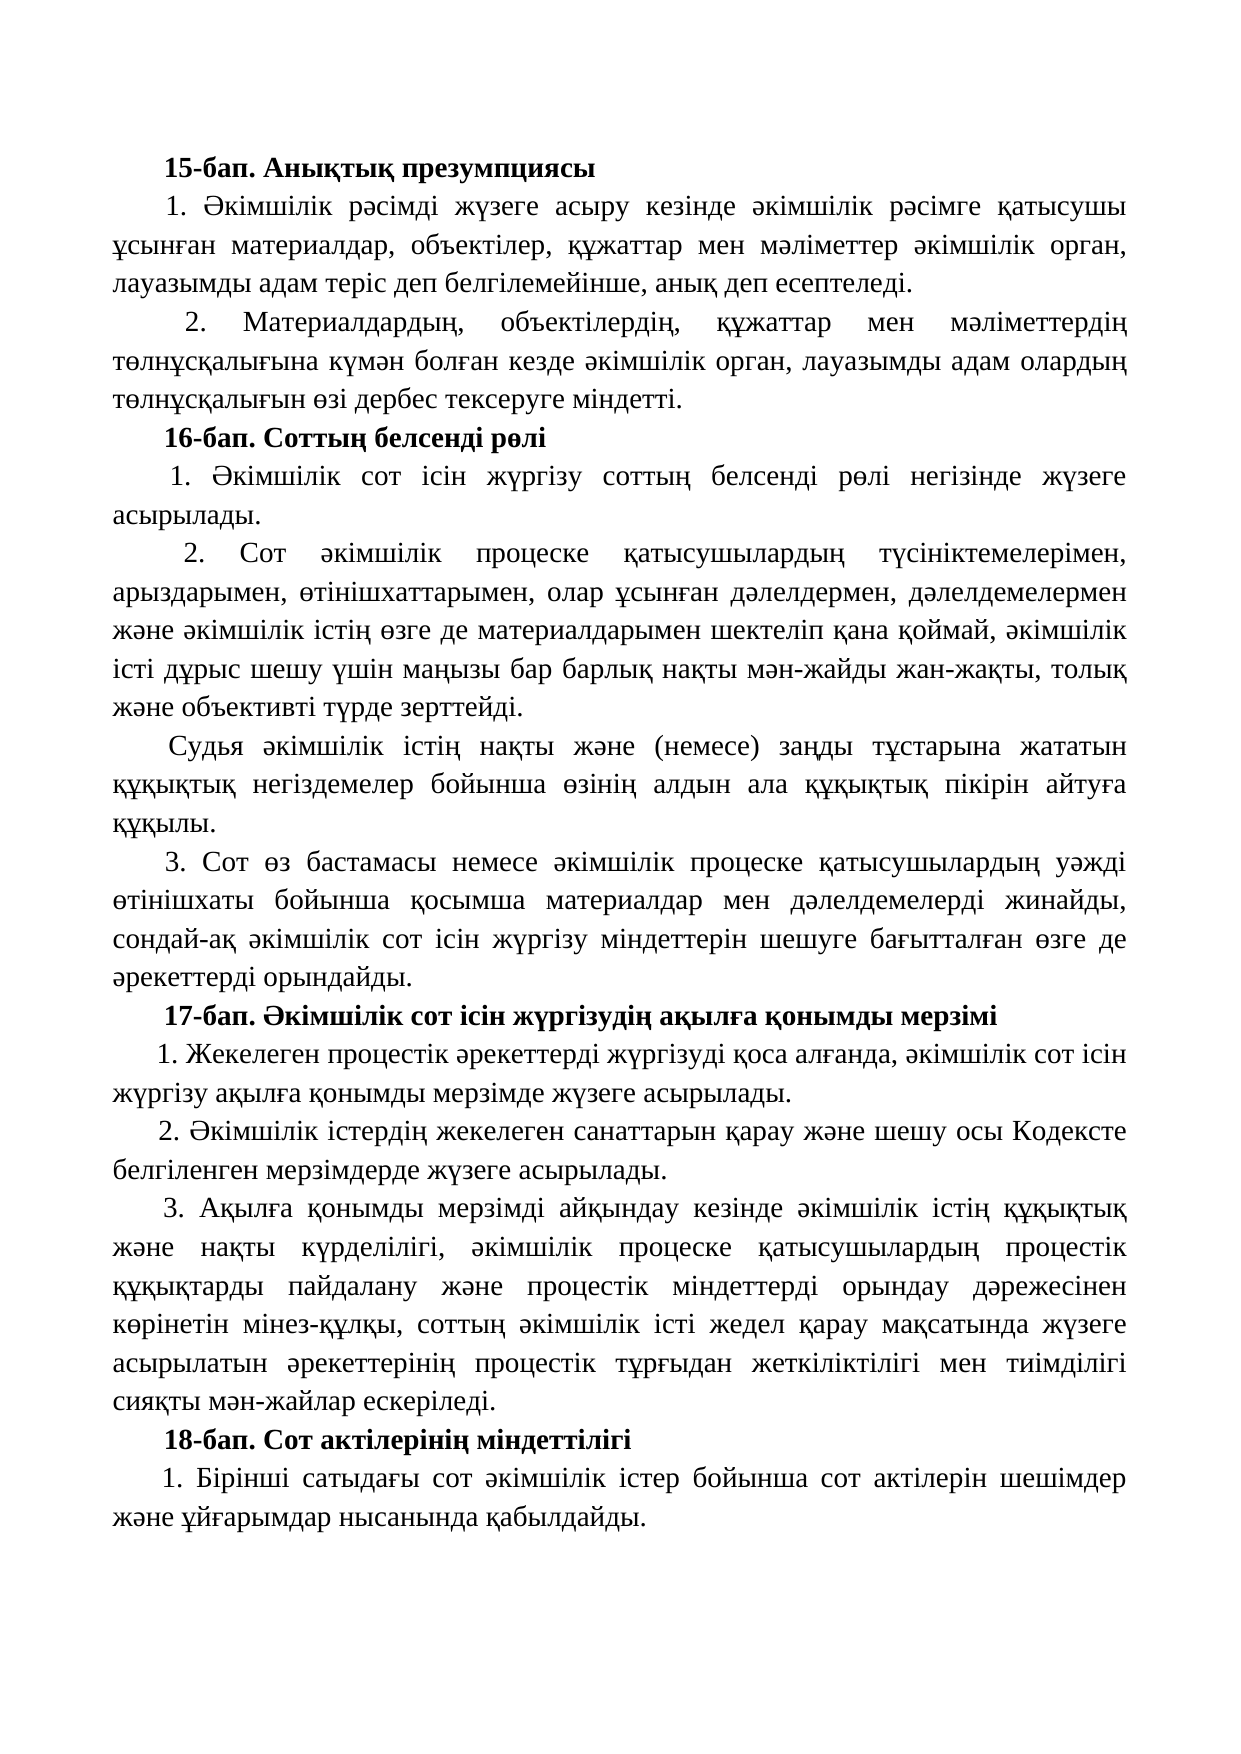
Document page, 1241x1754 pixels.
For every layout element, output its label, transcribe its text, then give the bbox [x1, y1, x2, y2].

text 3. Ақылға қонымды мерзімді айқындау кезінде әкімшілік істің құқықтық және нақты күрделілігі, әкімшілік процеске қатысушылардың процестік құқықтарды пайдалану және процестік міндеттерді орындау дәрежесінен көрінетін мінез-құлқы, соттың әкімшілік істі жедел қарау мақсатында жүзеге асырылатын әрекеттерінің процестік тұрғыдан жеткіліктілігі мен тиімділігі сияқты мән-жайлар ескеріледі. [112, 1191, 1128, 1417]
text 18-бап. Сот актілерінің міндеттілігі [112, 1422, 1128, 1455]
text 1. Әкімшілік рәсімді жүзеге асыру кезінде әкімшілік рәсімге қатысушы ұсынған материалдар, объектілер, құжаттар мен мәліметтер әкімшілік орган, лауазымды адам теріс деп белгілемейінше, анық деп есептеледі. [112, 188, 1128, 299]
text 17-бап. Әкімшілік сот ісін жүргізудің ақылға қонымды мерзімі [112, 998, 1128, 1031]
text 1. Жекелеген процестік әрекеттерді жүргізуді қоса алғанда, әкімшілік сот ісін жүргізу ақылға қонымды мерзімде жүзеге асырылады. [112, 1036, 1128, 1108]
text 2. Әкімшілік істердің жекелеген санаттарын қарау және шешу осы Кодексте белгіленген мерзімдерде жүзеге асырылады. [112, 1113, 1128, 1186]
text 2. Материалдардың, объектілердің, құжаттар мен мәліметтердің төлнұсқалығына күмән болған кезде әкімшілік орган, лауазымды адам олардың төлнұсқалығын өзі дербес тексеруге міндетті. [112, 304, 1128, 415]
text 15-бап. Анықтық презумпциясы [112, 150, 1128, 183]
text 1. Бірінші сатыдағы сот әкімшілік істер бойынша сот актілерін шешімдер және ұйғарымдар нысанында қабылдайды. [112, 1460, 1128, 1532]
text 1. Әкімшілік сот ісін жүргізу соттың белсенді рөлі негізінде жүзеге асырылады. [112, 458, 1128, 530]
text 16-бап. Соттың белсенді рөлі [112, 420, 1128, 453]
text 2. Сот әкімшілік процеске қатысушылардың түсініктемелерімен, арыздарымен, өтінішхаттарымен, олар ұсынған дәлелдермен, дәлелдемелермен және әкімшілік істің өзге де материалдарымен шектеліп қана қоймай, әкімшілік істі дұрыс шешу үшін маңызы бар барлық нақты мән-жайды жан-жақты, толық және объективті түрде зерттейді. [112, 535, 1128, 723]
text Судья әкімшілік істің нақты және (немесе) заңды тұстарына жататын құқықтық негіздемелер бойынша өзінің алдын ала құқықтық пікірін айтуға құқылы. [112, 728, 1128, 839]
text 3. Сот өз бастамасы немесе әкімшілік процеске қатысушылардың уәжді өтінішхаты бойынша қосымша материалдар мен дәлелдемелерді жинайды, сондай-ақ әкімшілік сот ісін жүргізу міндеттерін шешуге бағытталған өзге де әрекеттерді орындайды. [112, 844, 1128, 993]
